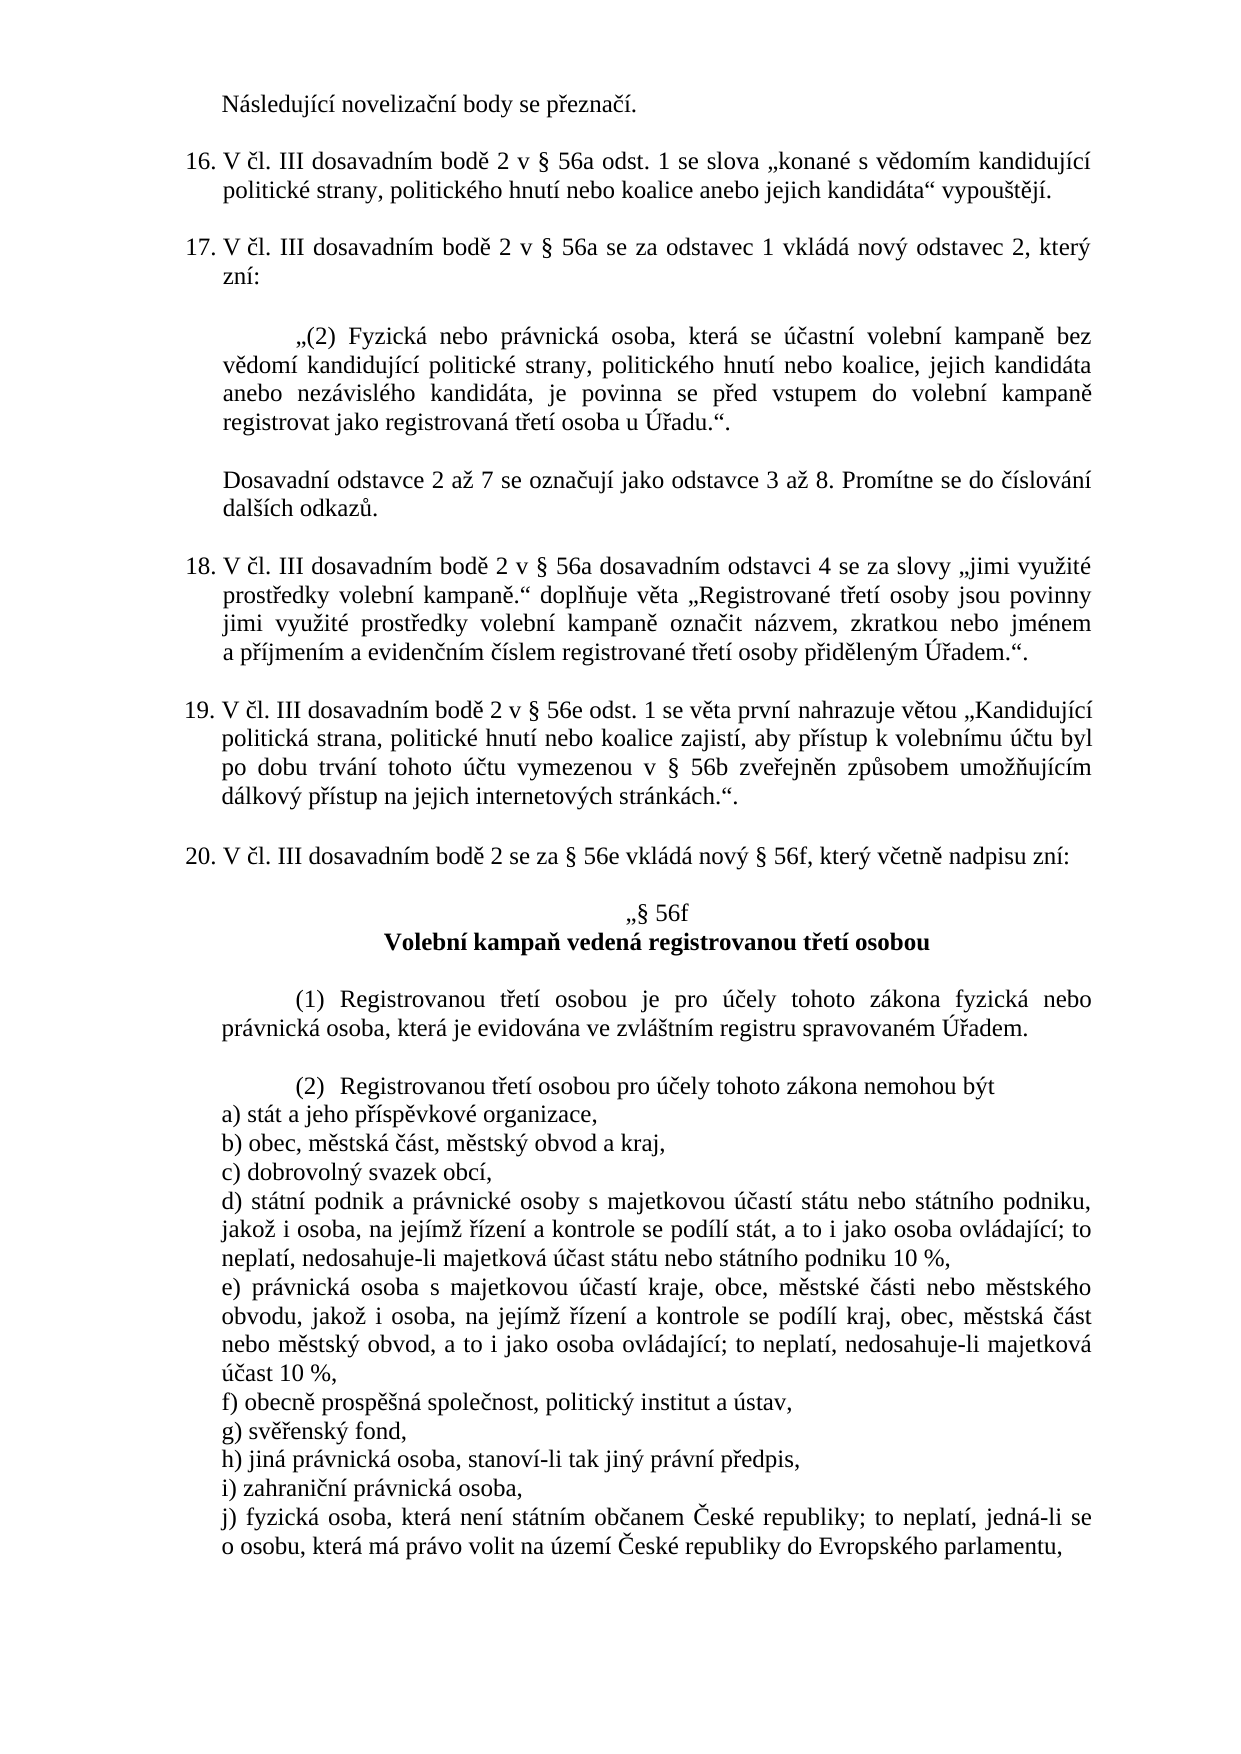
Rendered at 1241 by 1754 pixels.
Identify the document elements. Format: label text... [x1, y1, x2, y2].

list V čl. III dosavadním bodě 2 se za § 56e vkládá nový § 56f, který včetně nadpisu zní: [185, 841, 1093, 869]
text Volební kampaň vedená registrovanou třetí osobou [148, 927, 1093, 956]
text (2) Registrovanou třetí osobou pro účely tohoto zákona nemohou být [221, 1071, 1093, 1099]
text b) obec, městská část, městský obvod a kraj, [148, 1128, 1093, 1157]
text Následující novelizační body se přeznačí. [148, 89, 1093, 117]
text g) svěřenský fond, [148, 1416, 1093, 1444]
list V čl. III dosavadním bodě 2 v § 56a se za odstavec 1 vkládá nový odstavec 2, který zní: [185, 232, 1093, 290]
text f) obecně prospěšná společnost, politický institut a ústav, [148, 1387, 1093, 1416]
text c) dobrovolný svazek obcí, [148, 1157, 1093, 1186]
text i) zahraniční právnická osoba, [148, 1473, 1093, 1502]
text d) státní podnik a právnické osoby s majetkovou účastí státu nebo státního podniku, jakož i osoba, na jejímž řízení a kontrole se podílí stát, a to i jako osoba ovládající; to neplatí, nedosahuje-li majetková účast státu nebo státního podniku 10 %, [221, 1186, 1093, 1272]
text „§ 56f [148, 898, 1093, 927]
list V čl. III dosavadním bodě 2 v § 56a dosavadním odstavci 4 se za slovy „jimi využité prostředky volební kampaně.“ doplňuje věta „Registrované třetí osoby jsou povinny jimi využité prostředky volební kampaně označit názvem, zkratkou nebo jménem a příjmením a evidenčním číslem registrované třetí osoby přiděleným Úřadem.“. [185, 551, 1093, 666]
list V čl. III dosavadním bodě 2 v § 56e odst. 1 se věta první nahrazuje větou „Kandidující politická strana, politické hnutí nebo koalice zajistí, aby přístup k volebnímu účtu byl po dobu trvání tohoto účtu vymezenou v § 56b zveřejněn způsobem umožňujícím dálkový přístup na jejich internetových stránkách.“. [184, 695, 1093, 810]
text e) právnická osoba s majetkovou účastí kraje, obce, městské části nebo městského obvodu, jakož i osoba, na jejímž řízení a kontrole se podílí kraj, obec, městská část nebo městský obvod, a to i jako osoba ovládající; to neplatí, nedosahuje-li majetková účast 10 %, [221, 1272, 1093, 1387]
text (1) Registrovanou třetí osobou je pro účely tohoto zákona fyzická nebo právnická osoba, která je evidována ve zvláštním registru spravovaném Úřadem. [221, 984, 1093, 1042]
list „(2) Fyzická nebo právnická osoba, která se účastní volební kampaně bez vědomí kandidující politické strany, politického hnutí nebo koalice, jejich kandidáta anebo nezávislého kandidáta, je povinna se před vstupem do volební kampaně registrovat jako registrovaná třetí osoba u Úřadu.“. [223, 321, 1093, 436]
text h) jiná právnická osoba, stanoví-li tak jiný právní předpis, [148, 1444, 1093, 1473]
list V čl. III dosavadním bodě 2 v § 56a odst. 1 se slova „konané s vědomím kandidující politické strany, politického hnutí nebo koalice anebo jejich kandidáta“ vypouštějí. [185, 146, 1093, 204]
text j) fyzická osoba, která není státním občanem České republiky; to neplatí, jedná-li se o osobu, která má právo volit na území České republiky do Evropského parlamentu, [221, 1502, 1093, 1559]
list Dosavadní odstavce 2 až 7 se označují jako odstavce 3 až 8. Promítne se do číslování dalších odkazů. [223, 465, 1093, 522]
text a) stát a jeho příspěvkové organizace, [148, 1099, 1093, 1128]
